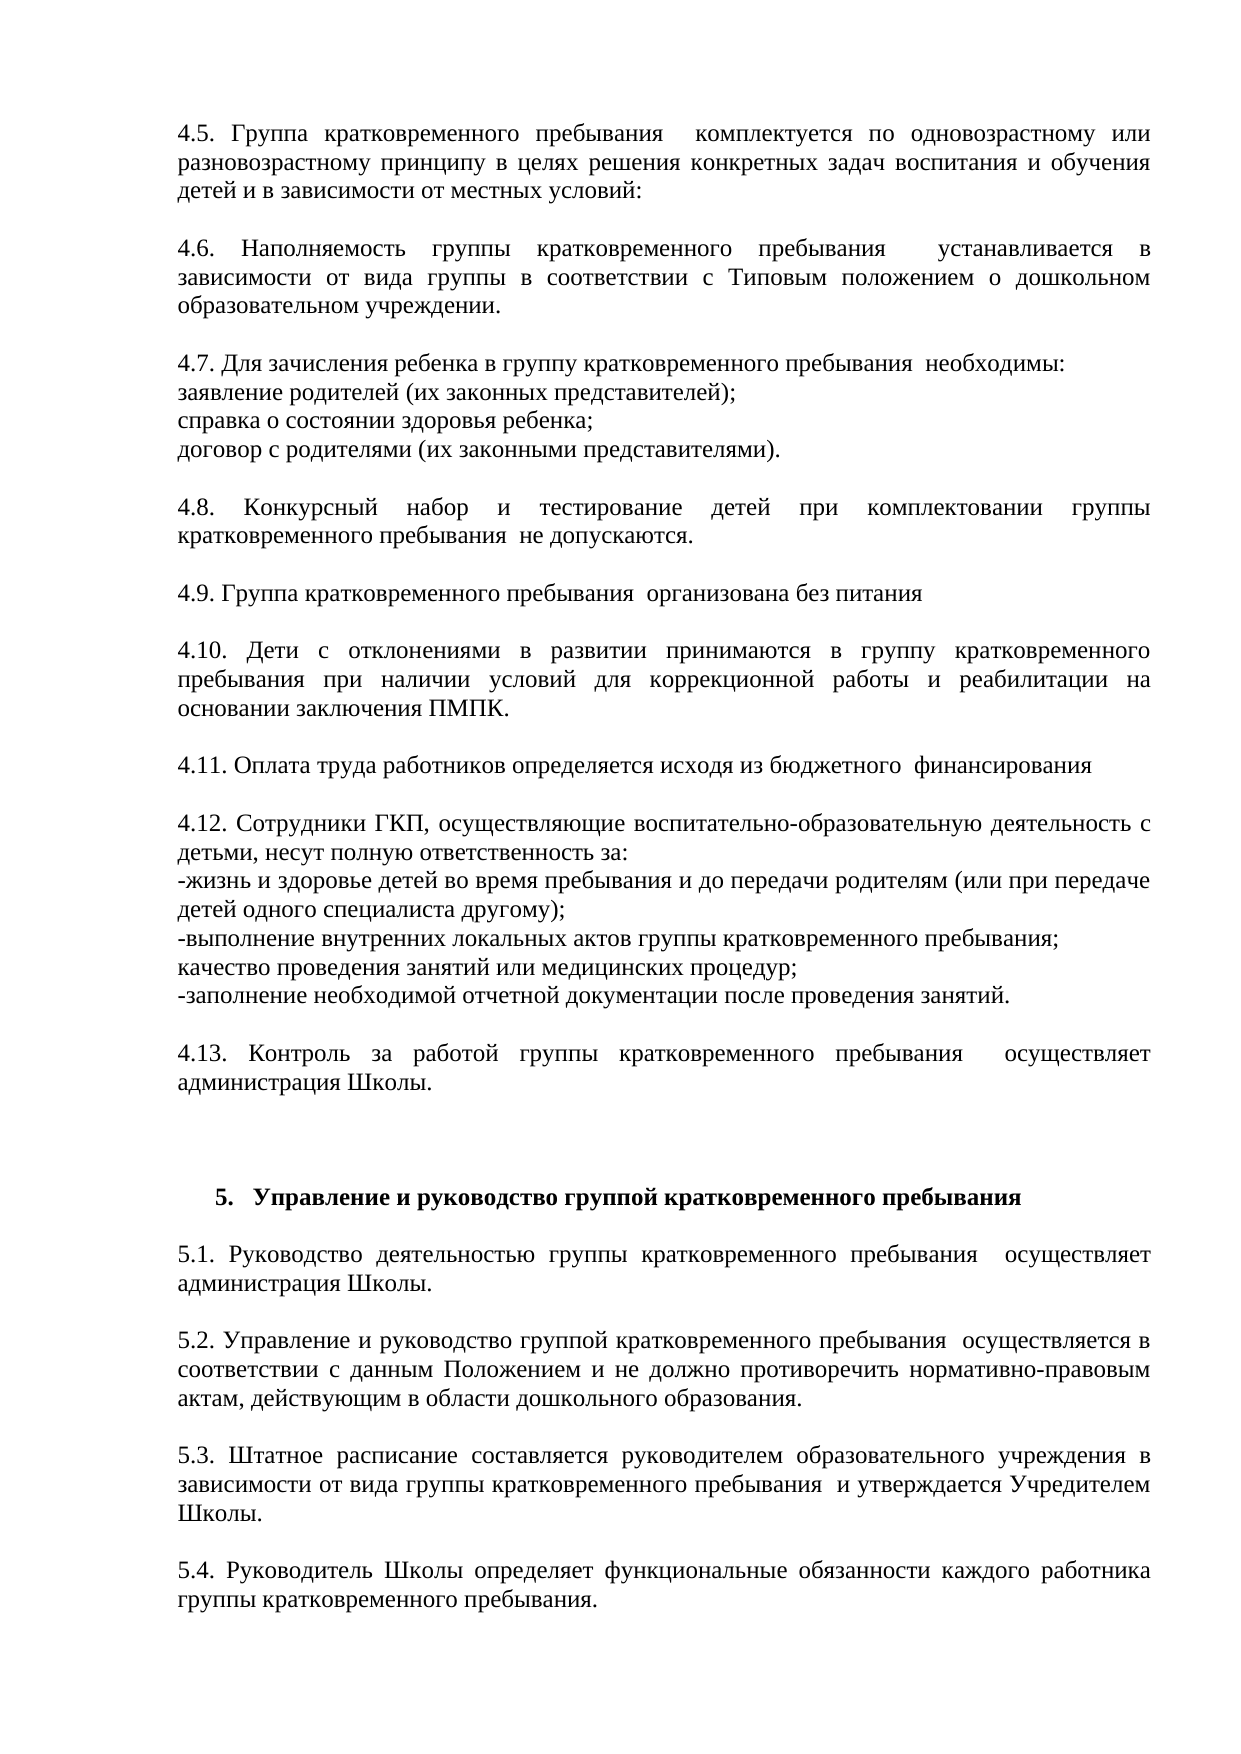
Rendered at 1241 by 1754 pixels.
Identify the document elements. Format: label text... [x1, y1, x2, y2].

text 4.6. Наполняемость группы кратковременного пребывания устанавливается в зависимости от вида группы в соответствии с Типовым положением о дошкольном образовательном учреждении. [177, 233, 1152, 319]
text 4.7. Для зачисления ребенка в группу кратковременного пребывания необходимы: [177, 348, 1152, 377]
text 4.11. Оплата труда работников определяется исходя из бюджетного финансирования [177, 751, 1152, 779]
list Управление и руководство группой кратковременного пребывания [215, 1182, 1152, 1211]
text 4.13. Контроль за работой группы кратковременного пребывания осуществляет администрация Школы. [177, 1038, 1152, 1096]
text 5.1. Руководство деятельностью группы кратковременного пребывания осуществляет администрация Школы. [177, 1239, 1152, 1297]
text -выполнение внутренних локальных актов группы кратковременного пребывания; [177, 923, 1152, 952]
text качество проведения занятий или медицинских процедур; [177, 952, 1152, 981]
text 4.5. Группа кратковременного пребывания комплектуется по одновозрастному или разновозрастному принципу в целях решения конкретных задач воспитания и обучения детей и в зависимости от местных условий: [177, 118, 1152, 204]
text договор с родителями (их законными представителями). [177, 434, 1152, 463]
text 5.3. Штатное расписание составляется руководителем образовательного учреждения в зависимости от вида группы кратковременного пребывания и утверждается Учредителем Школы. [177, 1441, 1152, 1527]
text -заполнение необходимой отчетной документации после проведения занятий. [177, 981, 1152, 1009]
text заявление родителей (их законных представителей); [177, 377, 1152, 406]
text справка о состоянии здоровья ребенка; [177, 406, 1152, 434]
text 4.10. Дети с отклонениями в развитии принимаются в группу кратковременного пребывания при наличии условий для коррекционной работы и реабилитации на основании заключения ПМПК. [177, 636, 1152, 722]
text 4.8. Конкурсный набор и тестирование детей при комплектовании группы кратковременного пребывания не допускаются. [177, 492, 1152, 549]
text 5.2. Управление и руководство группой кратковременного пребывания осуществляется в соответствии с данным Положением и не должно противоречить нормативно-правовым актам, действующим в области дошкольного образования. [177, 1326, 1152, 1412]
text -жизнь и здоровье детей во время пребывания и до передачи родителям (или при передаче детей одного специалиста другому); [177, 866, 1152, 923]
text 4.12. Сотрудники ГКП, осуществляющие воспитательно-образовательную деятельность с детьми, несут полную ответственность за: [177, 808, 1152, 866]
text 5.4. Руководитель Школы определяет функциональные обязанности каждого работника группы кратковременного пребывания. [177, 1556, 1152, 1613]
text 4.9. Группа кратковременного пребывания организована без питания [177, 578, 1152, 607]
